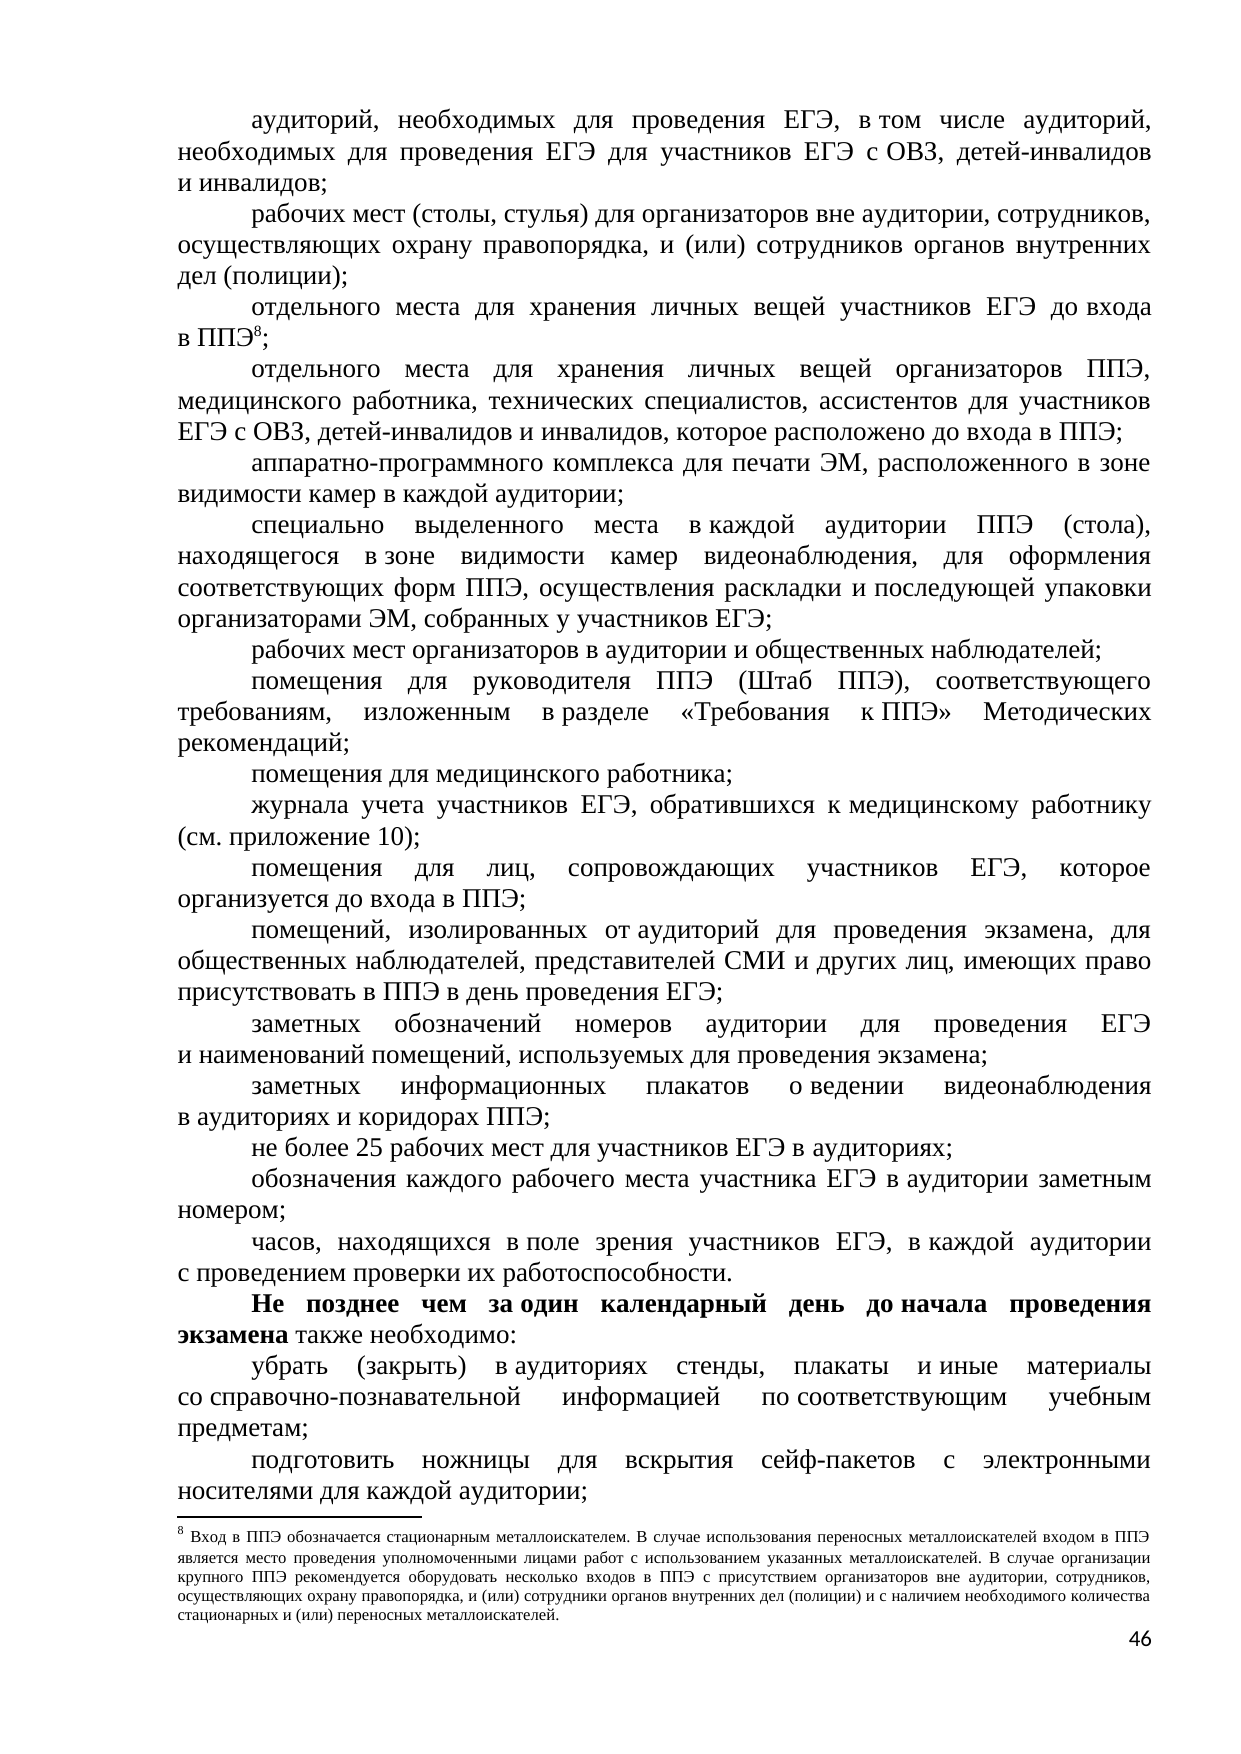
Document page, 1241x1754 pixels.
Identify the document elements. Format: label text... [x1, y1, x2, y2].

text Не позднее чем за один календарный день до начала проведения экзамена также необходимо: [177, 1287, 1152, 1349]
text убрать (закрыть) в аудиториях стенды, плакаты и иные материалы со справочно-познавательной информацией по соответствующим учебным предметам; [177, 1349, 1152, 1443]
text заметных обозначений номеров аудитории для проведения ЕГЭ и наименований помещений, используемых для проведения экзамена; [177, 1007, 1152, 1069]
text не более 25 рабочих мест для участников ЕГЭ в аудиториях; [177, 1131, 1152, 1162]
text заметных информационных плакатов о ведении видеонаблюдения в аудиториях и коридорах ППЭ; [177, 1069, 1152, 1131]
text аудиторий, необходимых для проведения ЕГЭ, в том числе аудиторий, необходимых для проведения ЕГЭ для участников ЕГЭ с ОВЗ, детей-инвалидов и инвалидов; [177, 103, 1152, 197]
text обозначения каждого рабочего места участника ЕГЭ в аудитории заметным номером; [177, 1162, 1152, 1225]
text специально выделенного места в каждой аудитории ППЭ (стола), находящегося в зоне видимости камер видеонаблюдения, для оформления соответствующих форм ППЭ, осуществления раскладки и последующей упаковки организаторами ЭМ, собранных у участников ЕГЭ; [177, 508, 1152, 633]
text отдельного места для хранения личных вещей участников ЕГЭ до входа в ППЭ; [177, 290, 1152, 353]
text часов, находящихся в поле зрения участников ЕГЭ, в каждой аудитории с проведением проверки их работоспособности. [177, 1225, 1152, 1287]
text отдельного места для хранения личных вещей организаторов ППЭ, медицинского работника, технических специалистов, ассистентов для участников ЕГЭ с ОВЗ, детей-инвалидов и инвалидов, которое расположено до входа в ППЭ; [177, 353, 1152, 446]
text помещения для лиц, сопровождающих участников ЕГЭ, которое организуется до входа в ППЭ; [177, 851, 1152, 913]
text помещения для медицинского работника; [177, 757, 1152, 789]
text помещений, изолированных от аудиторий для проведения экзамена, для общественных наблюдателей, представителей СМИ и других лиц, имеющих право присутствовать в ППЭ в день проведения ЕГЭ; [177, 913, 1152, 1007]
text помещения для руководителя ППЭ (Штаб ППЭ), соответствующего требованиям, изложенным в разделе «Требования к ППЭ» Методических рекомендаций; [177, 664, 1152, 757]
text подготовить ножницы для вскрытия сейф-пакетов с электронными носителями для каждой аудитории; [177, 1443, 1152, 1505]
text рабочих мест организаторов в аудитории и общественных наблюдателей; [177, 633, 1152, 664]
text журнала учета участников ЕГЭ, обратившихся к медицинскому работнику (см. приложение 10); [177, 789, 1152, 851]
text аппаратно-программного комплекса для печати ЭМ, расположенного в зоне видимости камер в каждой аудитории; [177, 446, 1152, 508]
text рабочих мест (столы, стулья) для организаторов вне аудитории, сотрудников, осуществляющих охрану правопорядка, и (или) сотрудников органов внутренних дел (полиции); [177, 197, 1152, 290]
